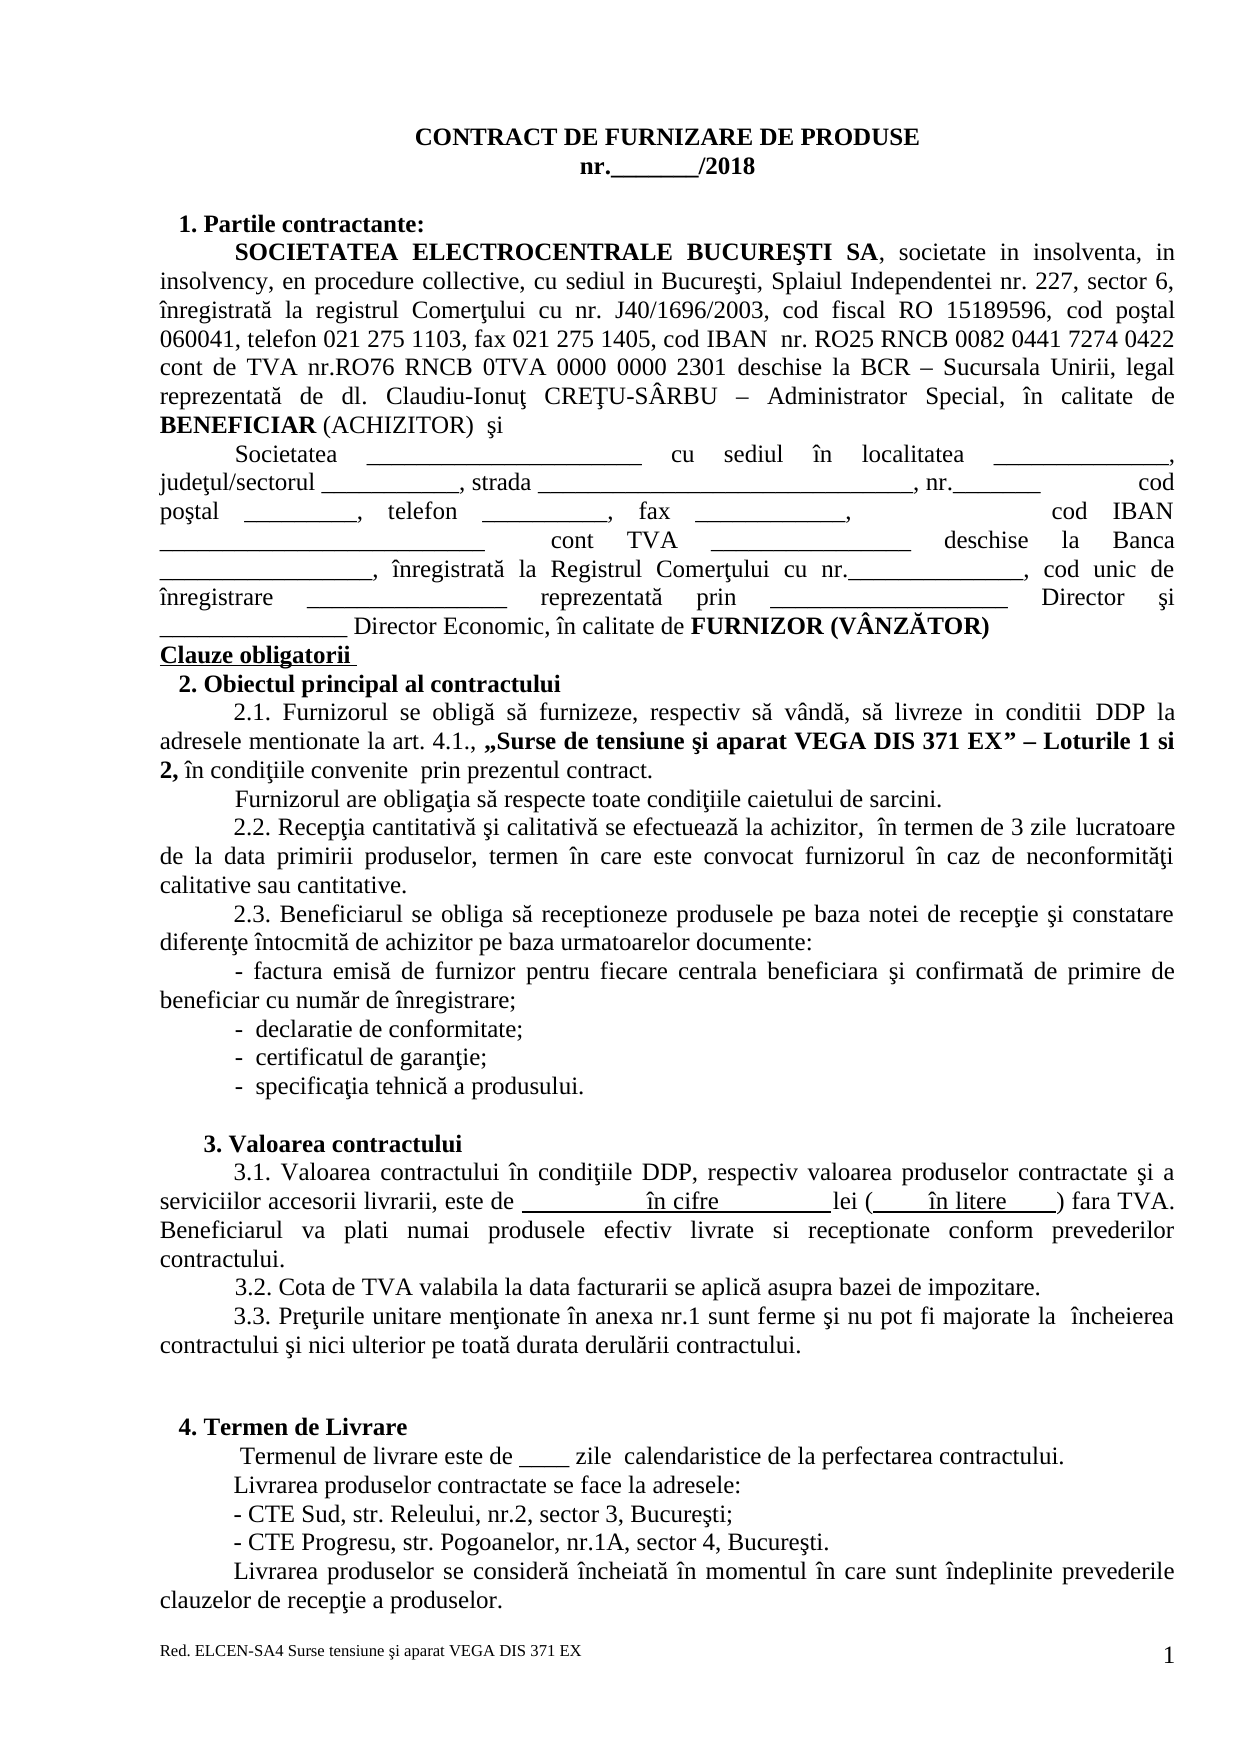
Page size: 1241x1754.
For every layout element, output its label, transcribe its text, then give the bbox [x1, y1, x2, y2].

text 3.2. Cota de TVA valabila la data facturarii se aplică asupra bazei de impozitare. [159, 1272, 1175, 1301]
text - CTE Sud, str. Releului, nr.2, sector 3, Bucureşti; [159, 1499, 1175, 1527]
text - factura emisă de furnizor pentru fiecare centrala beneficiara şi confirmată de primire de beneficiar cu număr de înregistrare; [159, 956, 1175, 1014]
text 2. Obiectul principal al contractului [159, 669, 1175, 697]
text SOCIETATEA ELECTROCENTRALE BUCUREŞTI SA, societate in insolventa, in insolvency, en procedure collective, cu sediul in Bucureşti, Splaiul Independentei nr. 227, sector 6, înregistrată la registrul Comerţului cu nr. J40/1696/2003, cod fiscal RO 15189596, cod poştal 060041, telefon 021 275 1103, fax 021 275 1405, cod IBAN nr. RO25 RNCB 0082 0441 7274 0422 cont de TVA nr.RO76 RNCB 0TVA 0000 0000 2301 deschise la BCR – Sucursala Unirii, legal reprezentată de dl. Claudiu-Ionuţ CREŢU-SÂRBU – Administrator Special, în calitate de beneficiar (ACHIZITOR) şi [159, 237, 1175, 439]
text Societatea ______________________ cu sediul în localitatea ______________, judeţul/sectorul ___________, strada ______________________________, nr._______ cod poştal _________, telefon __________, fax ____________, cod IBAN __________________________ cont TVA ________________ deschise la Banca _________________, înregistrată la Registrul Comerţului cu nr.______________, cod unic de înregistrare ________________ reprezentată prin ___________________ Director şi _______________ Director Economic, în calitate de FURNIZOR (VÂNZĂTOR) [159, 439, 1175, 640]
text Livrarea produselor se consideră încheiată în momentul în care sunt îndeplinite prevederile clauzelor de recepţie a produselor. [159, 1556, 1175, 1614]
text 2.3. Beneficiarul se obliga să receptioneze produsele pe baza notei de recepţie şi constatare diferenţe întocmită de achizitor pe baza urmatoarelor documente: [159, 899, 1175, 956]
text 3.3. Preţurile unitare menţionate în anexa nr.1 sunt ferme şi nu pot fi majorate la încheierea contractului şi nici ulterior pe toată durata derulării contractului. [159, 1301, 1175, 1359]
text - declaratie de conformitate; [159, 1014, 1175, 1042]
text Clauze obligatorii [159, 640, 1175, 669]
text Termenul de livrare este de ____ zile calendaristice de la perfectarea contractului. [159, 1441, 1175, 1470]
text 4. Termen de Livrare [159, 1412, 1175, 1441]
text - CTE Progresu, str. Pogoanelor, nr.1A, sector 4, Bucureşti. [159, 1527, 1175, 1556]
text Livrarea produselor contractate se face la adresele: [159, 1470, 1175, 1499]
text 2.2. Recepţia cantitativă şi calitativă se efectuează la achizitor, în termen de 3 zile lucratoare de la data primirii produselor, termen în care este convocat furnizorul în caz de neconformităţi calitative sau cantitative. [159, 812, 1175, 899]
text CONTRACT DE FURNIZARE DE PRODUSE nr._______/2018 [159, 122, 1175, 180]
text 3. Valoarea contractului [159, 1129, 1175, 1157]
text 2.1. Furnizorul se obligă să furnizeze, respectiv să vândă, să livreze in conditii DDP la adresele mentionate la art. 4.1., „Surse de tensiune şi aparat VEGA DIS 371 EX” – Loturile 1 si 2, în condiţiile convenite prin prezentul contract. [159, 697, 1175, 784]
text 1. Partile contractante: [159, 209, 1175, 237]
text 3.1. Valoarea contractului în condiţiile DDP, respectiv valoarea produselor contractate şi a serviciilor accesorii livrarii, este de în cifre lei ( în litere ) fara TVA. Beneficiarul va plati numai produsele efectiv livrate si receptionate conform prevederilor contractului. [159, 1157, 1175, 1272]
text - specificaţia tehnică a produsului. [159, 1071, 1175, 1100]
text Furnizorul are obligaţia să respecte toate condiţiile caietului de sarcini. [159, 784, 1175, 812]
text - certificatul de garanţie; [159, 1042, 1175, 1071]
